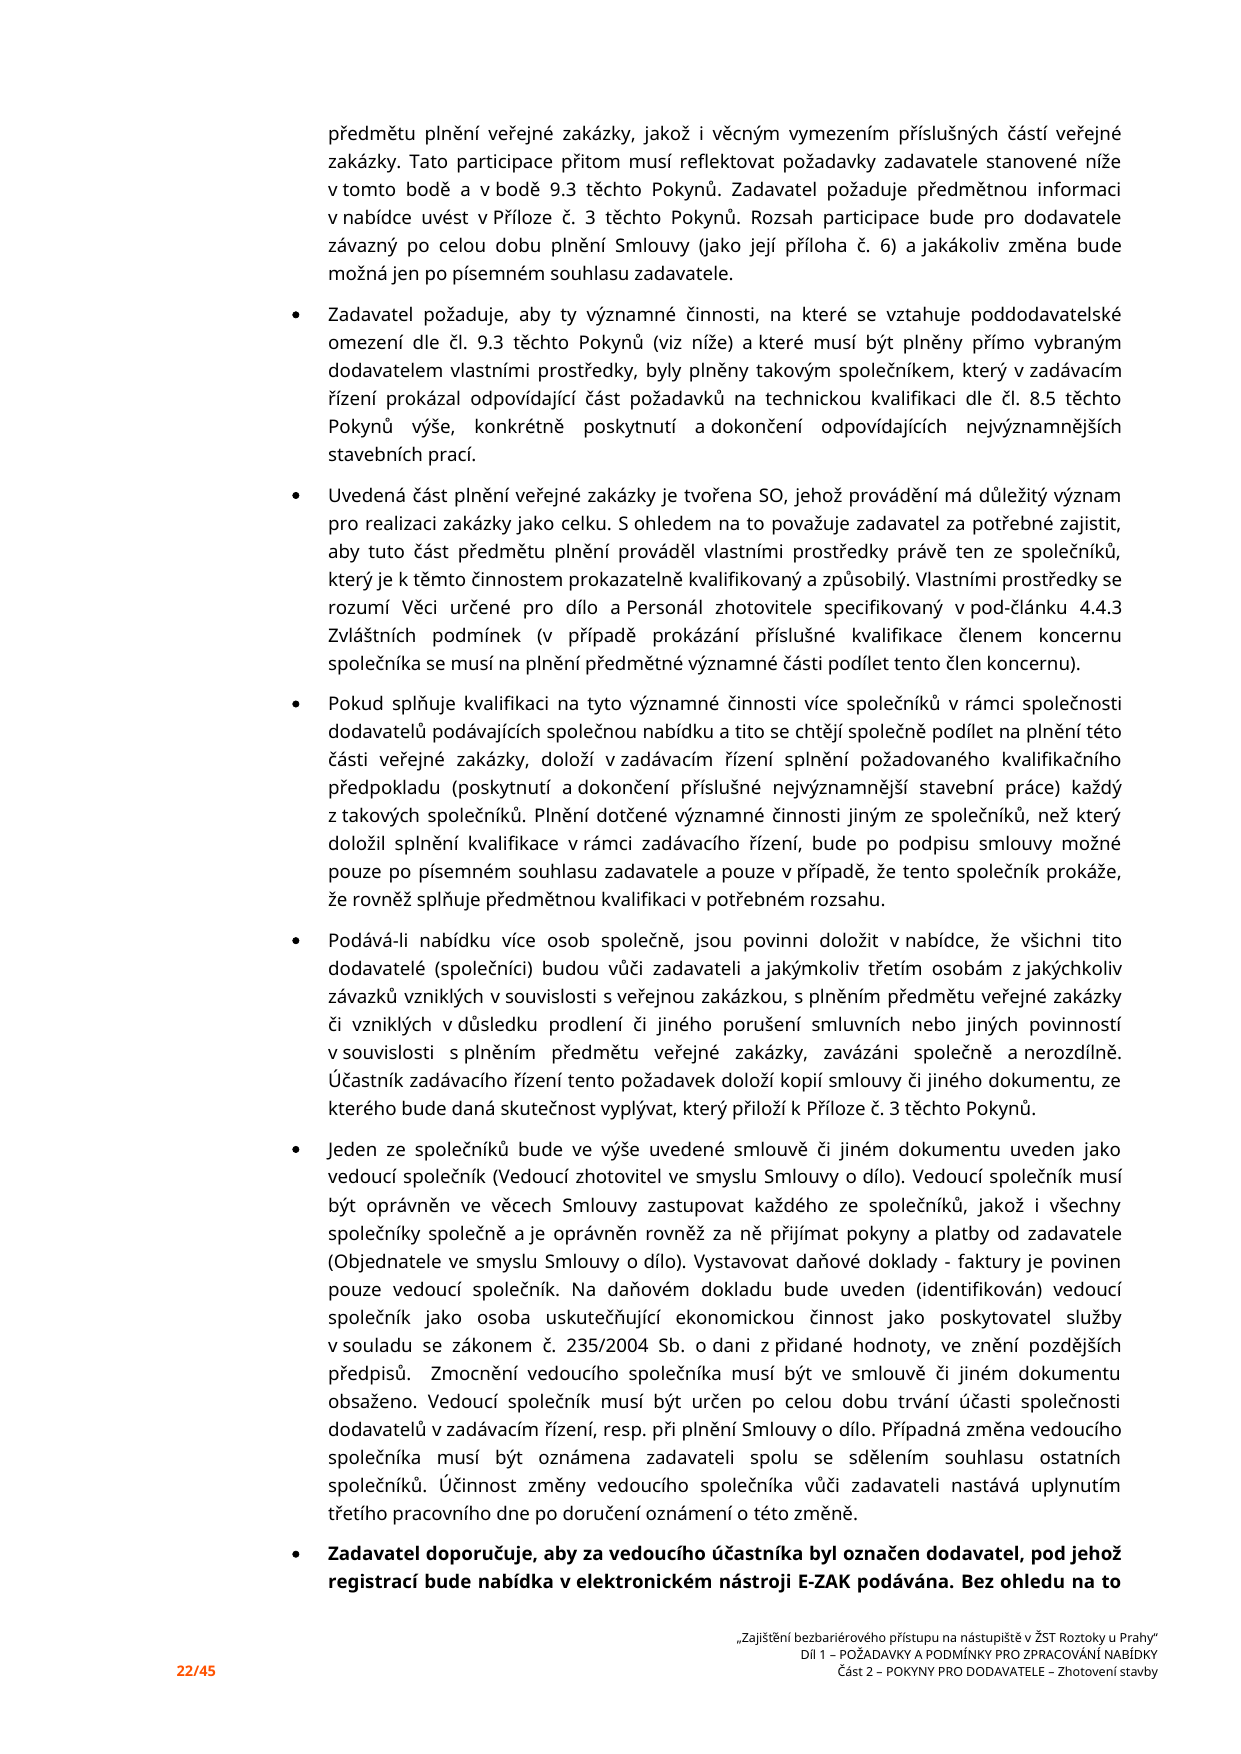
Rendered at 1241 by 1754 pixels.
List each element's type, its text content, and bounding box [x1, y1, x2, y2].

text Pokud splňuje kvalifikaci na tyto významné činnosti více společníků v rámci společnosti dodavatelů podávajících společnou nabídku a tito se chtějí společně podílet na plnění této části veřejné zakázky, doloží v zadávacím řízení splnění požadovaného kvalifikačního předpokladu (poskytnutí a dokončení příslušné nejvýznamnější stavební práce) každý z takových společníků. Plnění dotčené významné činnosti jiným ze společníků, než který doložil splnění kvalifikace v rámci zadávacího řízení, bude po podpisu smlouvy možné pouze po písemném souhlasu zadavatele a pouze v případě, že tento společník prokáže, že rovněž splňuje předmětnou kvalifikaci v potřebném rozsahu. [292, 691, 1122, 912]
text Jeden ze společníků bude ve výše uvedené smlouvě či jiném dokumentu uveden jako vedoucí společník (Vedoucí zhotovitel ve smyslu Smlouvy o dílo). Vedoucí společník musí být oprávněn ve věcech Smlouvy zastupovat každého ze společníků, jakož i všechny společníky společně a je oprávněn rovněž za ně přijímat pokyny a platby od zadavatele (Objednatele ve smyslu Smlouvy o dílo). Vystavovat daňové doklady - faktury je povinen pouze vedoucí společník. Na daňovém dokladu bude uveden (identifikován) vedoucí společník jako osoba uskutečňující ekonomickou činnost jako poskytovatel služby v souladu se zákonem č. 235/2004 Sb. o dani z přidané hodnoty, ve znění pozdějších předpisů. Zmocnění vedoucího společníka musí být ve smlouvě či jiném dokumentu obsaženo. Vedoucí společník musí být určen po celou dobu trvání účasti společnosti dodavatelů v zadávacím řízení, resp. při plnění Smlouvy o dílo. Případná změna vedoucího společníka musí být oznámena zadavateli spolu se sdělením souhlasu ostatních společníků. Účinnost změny vedoucího společníka vůči zadavateli nastává uplynutím třetího pracovního dne po doručení oznámení o této změně. [292, 1136, 1122, 1526]
text Podává-li nabídku více osob společně, jsou povinni doložit v nabídce, že všichni tito dodavatelé (společníci) budou vůči zadavateli a jakýmkoliv třetím osobám z jakýchkoliv závazků vzniklých v souvislosti s veřejnou zakázkou, s plněním předmětu veřejné zakázky či vzniklých v důsledku prodlení či jiného porušení smluvních nebo jiných povinností v souvislosti s plněním předmětu veřejné zakázky, zavázáni společně a nerozdílně. Účastník zadávacího řízení tento požadavek doloží kopií smlouvy či jiného dokumentu, ze kterého bude daná skutečnost vyplývat, který přiloží k Příloze č. 3 těchto Pokynů. [292, 927, 1122, 1121]
text Zadavatel požaduje, aby ty významné činnosti, na které se vztahuje poddodavatelské omezení dle čl. 9.3 těchto Pokynů (viz níže) a které musí být plněny přímo vybraným dodavatelem vlastními prostředky, byly plněny takovým společníkem, který v zadávacím řízení prokázal odpovídající část požadavků na technickou kvalifikaci dle čl. 8.5 těchto Pokynů výše, konkrétně poskytnutí a dokončení odpovídajících nejvýznamnějších stavebních prací. [292, 301, 1122, 467]
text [292, 1541, 1122, 1594]
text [292, 121, 1122, 286]
text Uvedená část plnění veřejné zakázky je tvořena SO, jehož provádění má důležitý význam pro realizaci zakázky jako celku. S ohledem na to považuje zadavatel za potřebné zajistit, aby tuto část předmětu plnění prováděl vlastními prostředky právě ten ze společníků, který je k těmto činnostem prokazatelně kvalifikovaný a způsobilý. Vlastními prostředky se rozumí Věci určené pro dílo a Personál zhotovitele specifikovaný v pod-článku 4.4.3 Zvláštních podmínek (v případě prokázání příslušné kvalifikace členem koncernu společníka se musí na plnění předmětné významné části podílet tento člen koncernu). [292, 482, 1122, 676]
